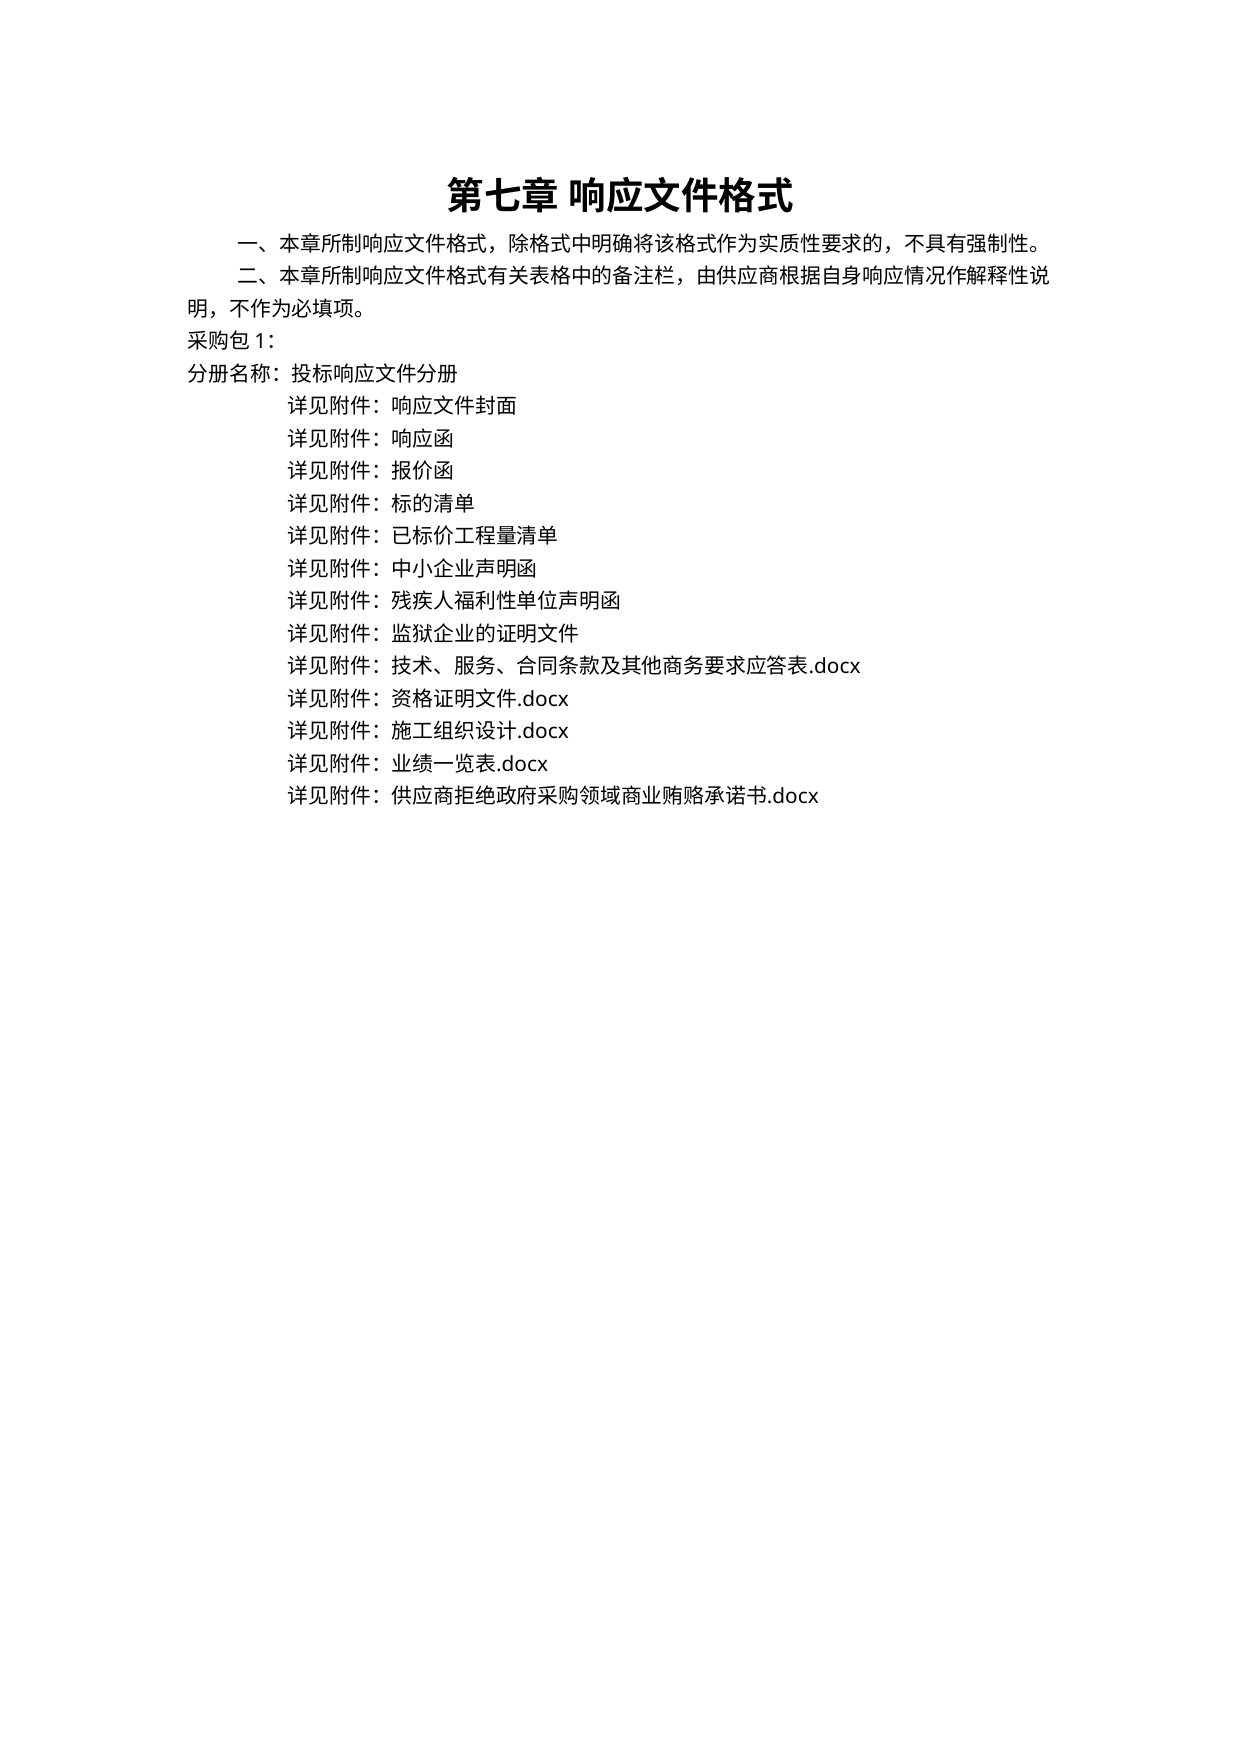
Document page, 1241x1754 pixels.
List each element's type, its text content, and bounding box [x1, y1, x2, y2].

text 详见附件：业绩一览表.docx [187, 747, 1053, 779]
text 详见附件：残疾人福利性单位声明函 [187, 584, 1053, 617]
text 详见附件：报价函 [187, 454, 1053, 487]
text 详见附件：资格证明文件.docx [187, 682, 1053, 714]
text 分册名称：投标响应文件分册 [187, 357, 1053, 389]
text 详见附件：技术、服务、合同条款及其他商务要求应答表.docx [187, 649, 1053, 682]
text 详见附件：响应函 [187, 422, 1053, 454]
text 详见附件：响应文件封面 [187, 389, 1053, 422]
text 详见附件：已标价工程量清单 [187, 519, 1053, 552]
text 详见附件：标的清单 [187, 487, 1053, 519]
text 详见附件：中小企业声明函 [187, 552, 1053, 584]
text 详见附件：供应商拒绝政府采购领域商业贿赂承诺书.docx [187, 779, 1053, 812]
text 详见附件：施工组织设计.docx [187, 714, 1053, 747]
text 第七章 响应文件格式 [187, 162, 1053, 227]
text 二、本章所制响应文件格式有关表格中的备注栏，由供应商根据自身响应情况作解释性说明，不作为必填项。 [187, 259, 1053, 324]
text 采购包1： [187, 324, 1053, 357]
text 一、本章所制响应文件格式，除格式中明确将该格式作为实质性要求的，不具有强制性。 [187, 227, 1053, 259]
text 详见附件：监狱企业的证明文件 [187, 617, 1053, 649]
